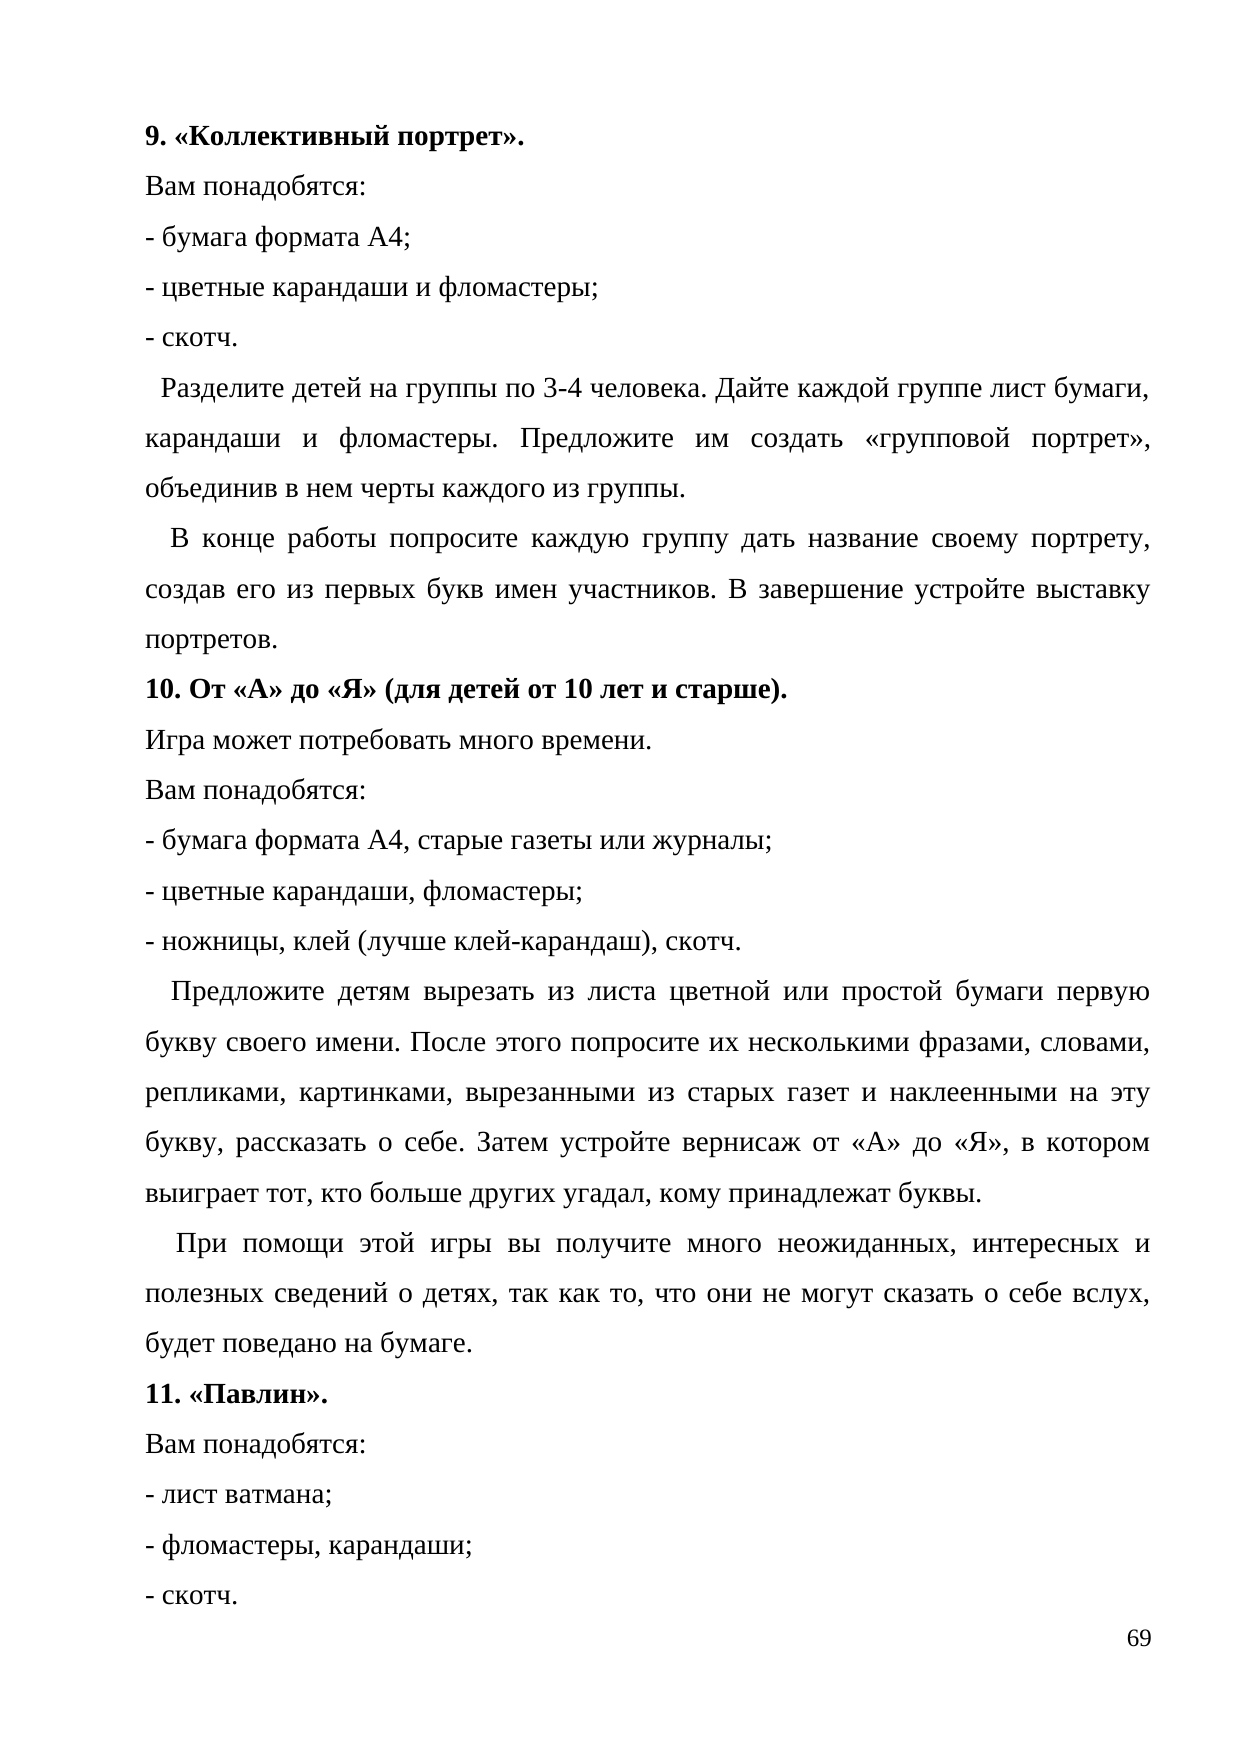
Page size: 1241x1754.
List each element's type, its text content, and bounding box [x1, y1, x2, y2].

text - бумага формата А4, старые газеты или журналы; [145, 822, 1152, 856]
text Предложите детям вырезать из листа цветной или простой бумаги первую букву своего имени. После этого попросите их несколькими фразами, словами, репликами, картинками, вырезанными из старых газет и наклеенными на эту букву, рассказать о себе. Затем устройте вернисаж от «А» до «Я», в котором выиграет тот, кто больше других угадал, кому принадлежат буквы. [145, 973, 1152, 1208]
text 9. «Коллективный портрет». [145, 118, 1152, 152]
text Вам понадобятся: [145, 772, 1152, 806]
text При помощи этой игры вы получите много неожиданных, интересных и полезных сведений о детях, так как то, что они не могут сказать о себе вслух, будет поведано на бумаге. [145, 1225, 1152, 1359]
text - фломастеры, карандаши; [145, 1527, 1152, 1560]
text Разделите детей на группы по 3-4 человека. Дайте каждой группе лист бумаги, карандаши и фломастеры. Предложите им создать «групповой портрет», объединив в нем черты каждого из группы. [145, 370, 1152, 504]
text - лист ватмана; [145, 1477, 1152, 1510]
text В конце работы попросите каждую группу дать название своему портрету, создав его из первых букв имен участников. В завершение устройте выставку портретов. [145, 521, 1152, 655]
text - ножницы, клей (лучше клей-карандаш), скотч. [145, 923, 1152, 957]
text Игра может потребовать много времени. [145, 722, 1152, 755]
text Вам понадобятся: [145, 1426, 1152, 1460]
text - бумага формата А4; [145, 219, 1152, 252]
text - цветные карандаши и фломастеры; [145, 269, 1152, 303]
text 11. «Павлин». [145, 1376, 1152, 1409]
text - скотч. [145, 1577, 1152, 1611]
text Вам понадобятся: [145, 168, 1152, 202]
text 10. От «А» до «Я» (для детей от 10 лет и старше). [145, 672, 1152, 705]
text - цветные карандаши, фломастеры; [145, 873, 1152, 906]
text - скотч. [145, 319, 1152, 353]
